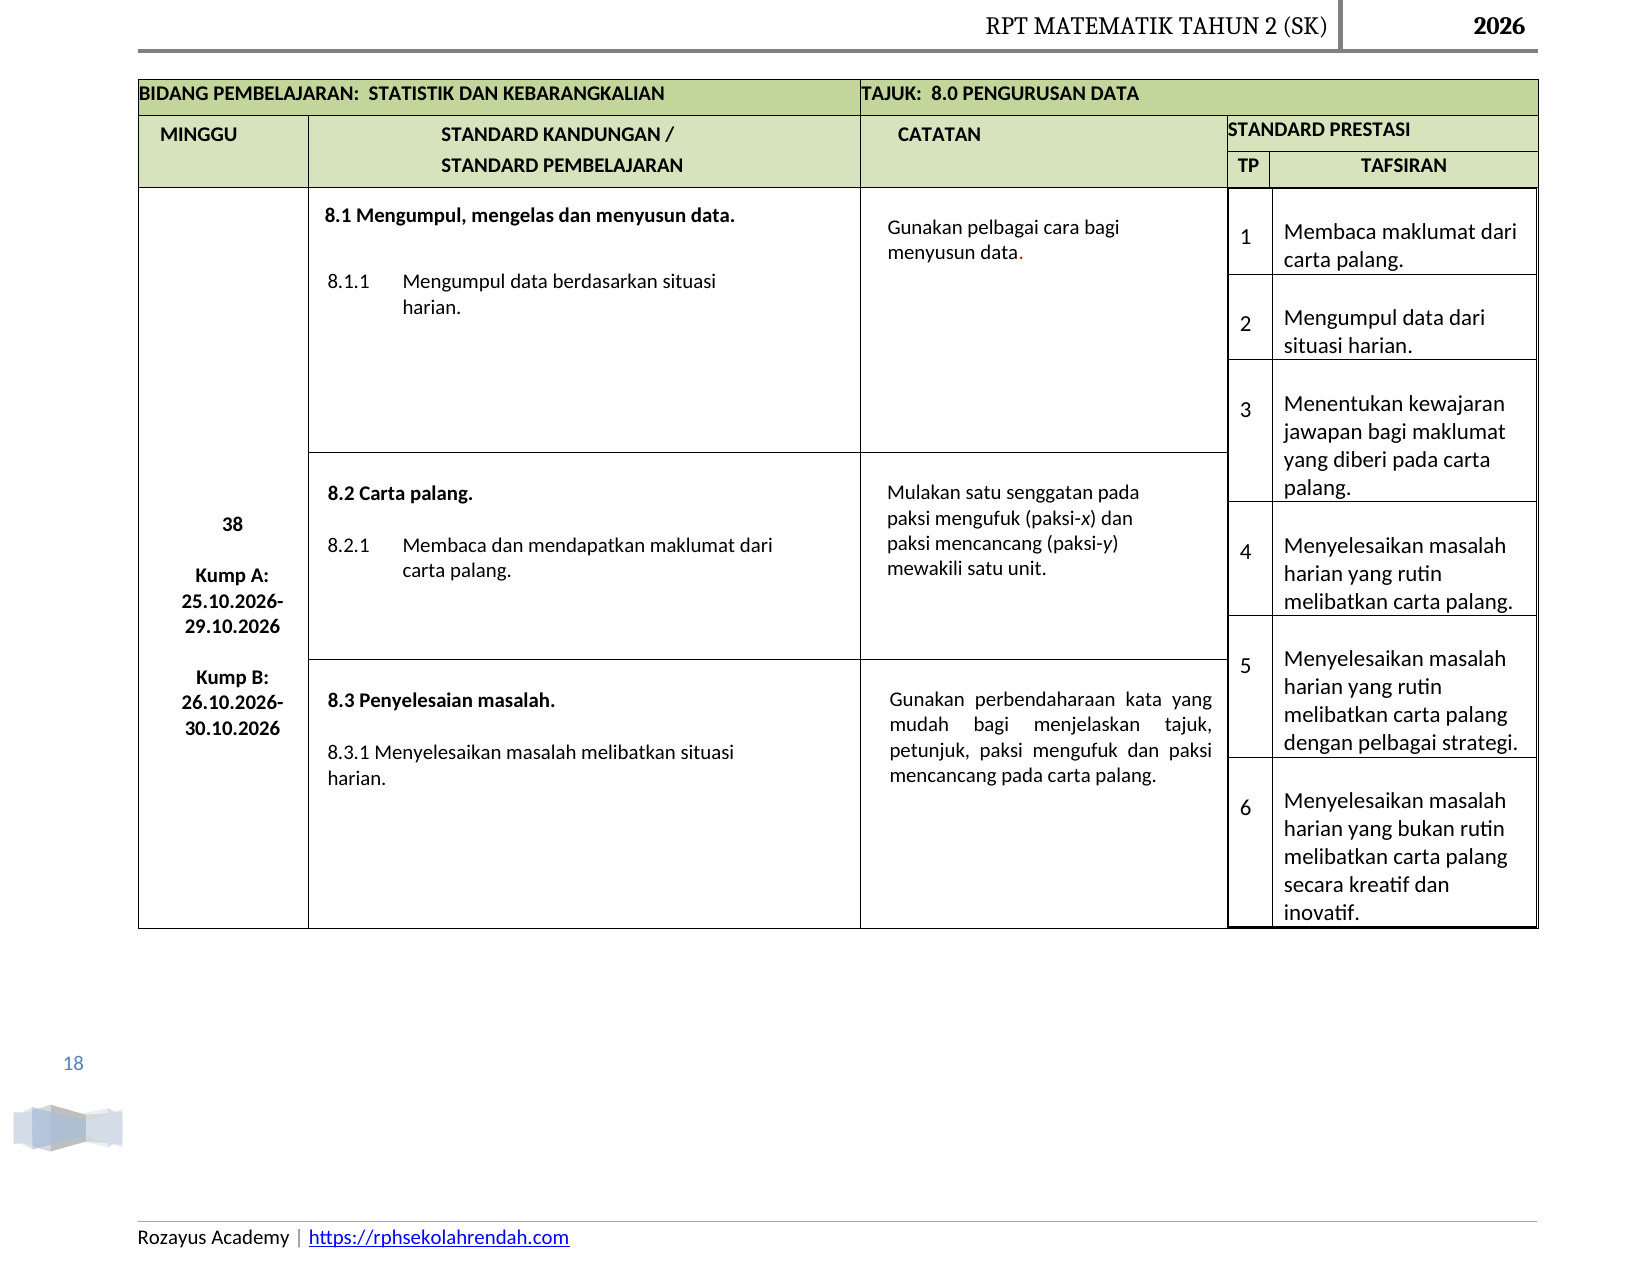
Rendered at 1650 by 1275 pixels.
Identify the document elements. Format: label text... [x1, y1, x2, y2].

table_cell TP [1228, 152, 1269, 187]
table_cell CATATAN [861, 116, 1227, 187]
table_cell [1229, 616, 1272, 757]
table_cell 38 Kump A: 25.10.2026-29.10.2026 Kump B: 26.10.2026-30.10.2026 [139, 188, 308, 927]
table_cell [1229, 189, 1272, 274]
table_cell [1229, 275, 1272, 359]
table_cell [1229, 758, 1272, 926]
table_cell [1273, 502, 1536, 615]
table_cell [1273, 360, 1536, 501]
table_cell 8.1 Mengumpul, mengelas dan menyusun data. 8.1.1 Mengumpul data berdasarkan situasi harian. [309, 188, 860, 452]
table_cell Gunakan pelbagai cara bagi menyusun data. [861, 188, 1227, 452]
table_header TAJUK: 8.0 PENGURUSAN DATA [861, 80, 1538, 115]
table_cell 8.2 Carta palang. 8.2.1 Membaca dan mendapatkan maklumat dari carta palang. [309, 453, 860, 659]
table_cell [1273, 616, 1536, 757]
table_cell [1273, 758, 1536, 926]
table_cell STANDARD KANDUNGAN / STANDARD PEMBELAJARAN [309, 116, 860, 187]
table_cell [1273, 189, 1536, 274]
table_cell Mulakan satu senggatan pada paksi mengufuk (paksi-x) dan paksi mencancang (paksi-y) mewakili satu unit. [861, 453, 1227, 659]
table_cell [1229, 360, 1272, 501]
table_cell Gunakan perbendaharaan kata yang mudah bagi menjelaskan tajuk, petunjuk, paksi mengufuk dan paksi mencancang pada carta palang. [861, 660, 1227, 927]
table_cell [1273, 275, 1536, 359]
table_cell 8.3 Penyelesaian masalah. 8.3.1 Menyelesaikan masalah melibatkan situasi harian. [309, 660, 860, 927]
table_header BIDANG PEMBELAJARAN: STATISTIK DAN KEBARANGKALIAN [139, 80, 860, 115]
table_cell MINGGU [139, 116, 308, 187]
table_cell TAFSIRAN [1270, 152, 1538, 187]
table_cell [1229, 502, 1272, 615]
table_cell STANDARD PRESTASI [1228, 116, 1538, 151]
